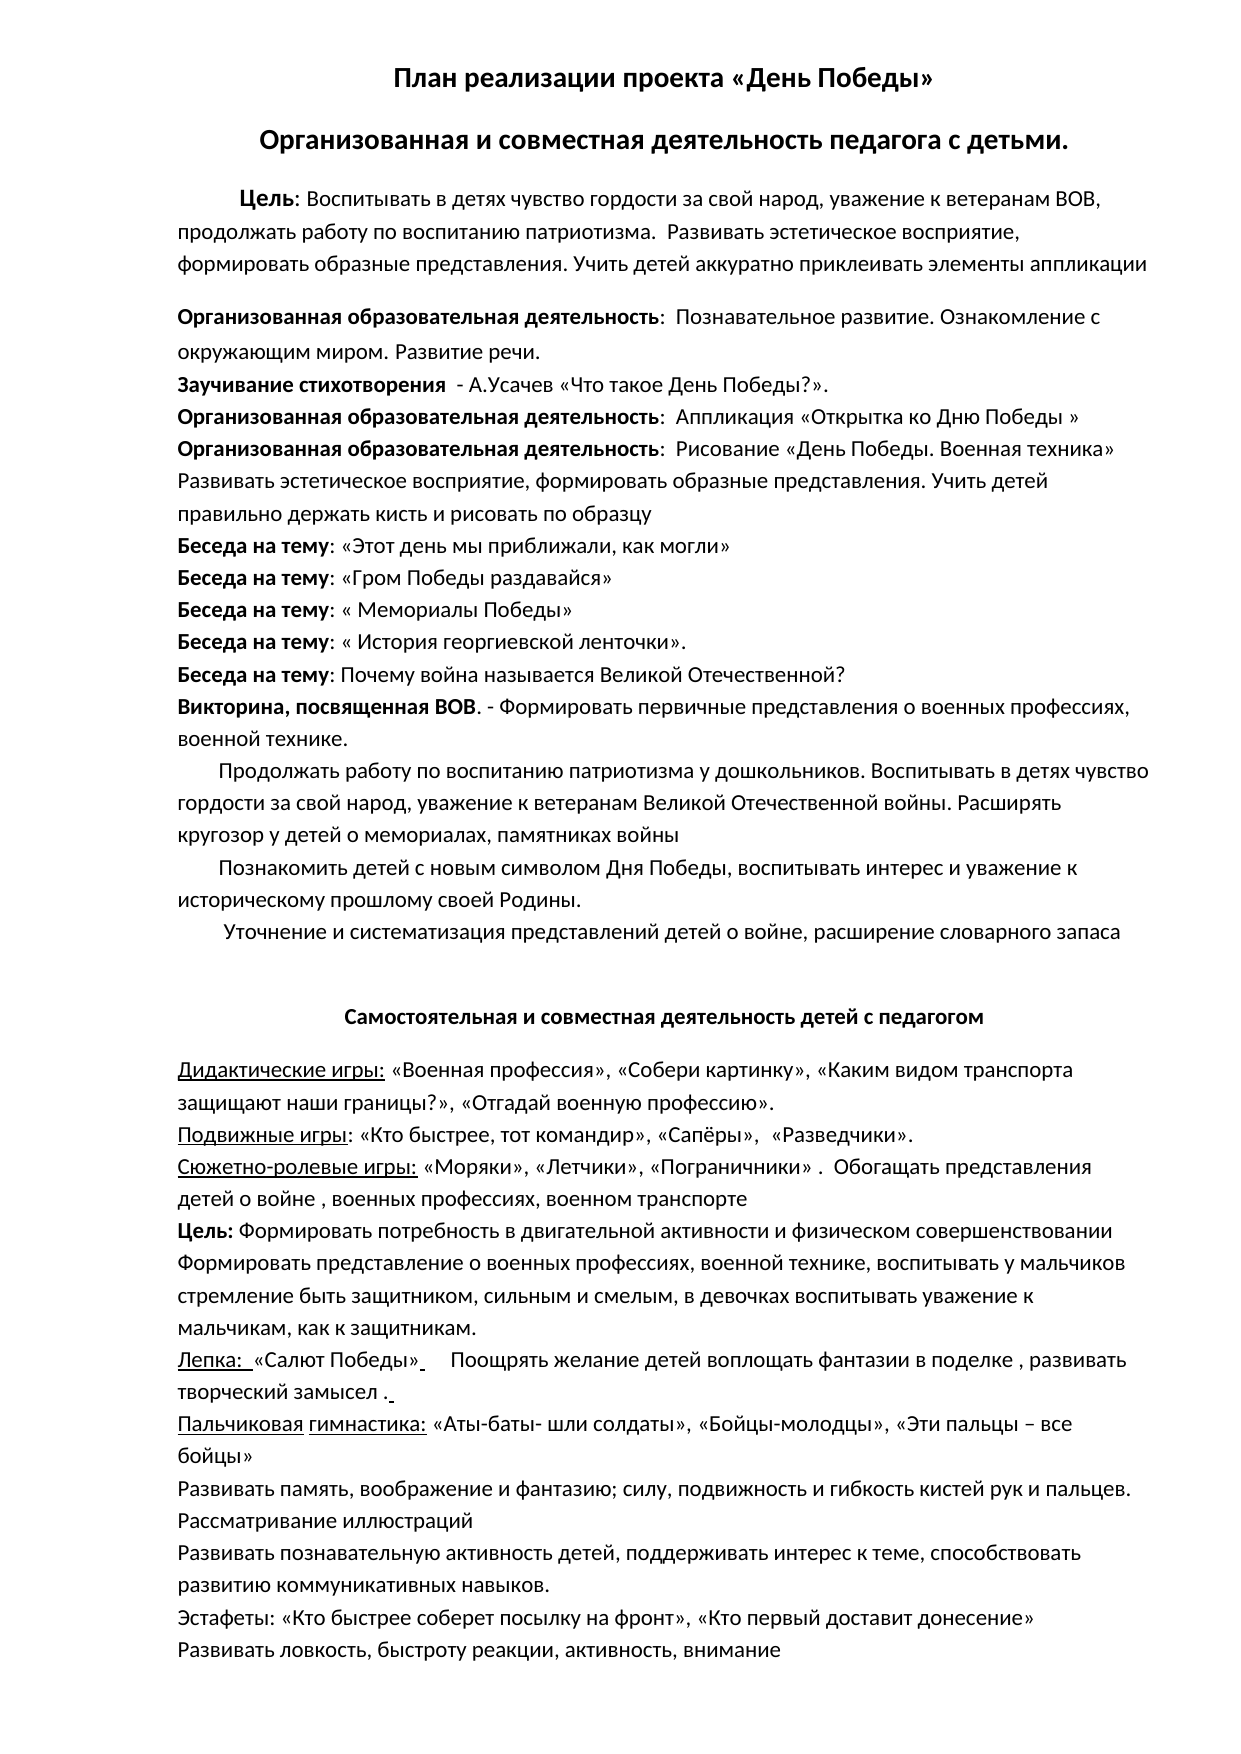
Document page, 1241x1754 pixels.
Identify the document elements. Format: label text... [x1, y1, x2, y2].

text Формировать представление о военных профессиях, военной технике, воспитывать у мальчиков стремление быть защитником, сильным и смелым, в девочках воспитывать уважение к мальчикам, как к защитникам. [177, 1248, 1152, 1341]
text Заучивание стихотворения - А.Усачев «Что такое День Победы?». [177, 370, 1152, 398]
text Уточнение и систематизация представлений детей о войне, расширение словарного запаса [177, 917, 1152, 945]
text Эстафеты: «Кто быстрее соберет посылку на фронт», «Кто первый доставит донесение» [177, 1603, 1152, 1631]
text Познакомить детей с новым символом Дня Победы, воспитывать интерес и уважение к историческому прошлому своей Родины. [177, 853, 1152, 913]
text Лепка: «Салют Победы» Поощрять желание детей воплощать фантазии в поделке , развивать творческий замысел . [177, 1345, 1152, 1405]
text Беседа на тему: «Гром Победы раздавайся» [177, 563, 1152, 591]
text Развивать память, воображение и фантазию; силу, подвижность и гибкость кистей рук и пальцев. [177, 1474, 1152, 1502]
text Развивать эстетическое восприятие, формировать образные представления. Учить детей правильно держать кисть и рисовать по образцу [177, 467, 1152, 527]
text Беседа на тему: «Этот день мы приближали, как могли» [177, 531, 1152, 559]
text Рассматривание иллюстраций [177, 1506, 1152, 1534]
text Пальчиковая гимнастика: «Аты-баты- шли солдаты», «Бойцы-молодцы», «Эти пальцы – все бойцы» [177, 1409, 1152, 1470]
text Организованная образовательная деятельность: Познавательное развитие. Ознакомление с окружающим миром. Развитие речи. [177, 302, 1152, 366]
text Викторина, посвященная ВОВ. - Формировать первичные представления о военных профессиях, военной технике. [177, 692, 1152, 752]
text Сюжетно-ролевые игры: «Моряки», «Летчики», «Пограничники» . Обогащать представления детей о войне , военных профессиях, военном транспорте [177, 1152, 1152, 1212]
text Подвижные игры: «Кто быстрее, тот командир», «Сапёры», «Разведчики». [177, 1120, 1152, 1148]
text Развивать познавательную активность детей, поддерживать интерес к теме, способствовать развитию коммуникативных навыков. [177, 1538, 1152, 1598]
text Беседа на тему: Почему война называется Великой Отечественной? [177, 660, 1152, 688]
text Организованная и совместная деятельность педагога с детьми. [177, 121, 1152, 156]
text Самостоятельная и совместная деятельность детей с педагогом [177, 1002, 1152, 1030]
text Дидактические игры: «Военная профессия», «Собери картинку», «Каким видом транспорта защищают наши границы?», «Отгадай военную профессию». [177, 1055, 1152, 1116]
text Продолжать работу по воспитанию патриотизма у дошкольников. Воспитывать в детях чувство гордости за свой народ, уважение к ветеранам Великой Отечественной войны. Расширять кругозор у детей о мемориалах, памятниках войны [177, 756, 1152, 849]
text Организованная образовательная деятельность: Аппликация «Открытка ко Дню Победы » [177, 402, 1152, 430]
text Беседа на тему: « История георгиевской ленточки». [177, 627, 1152, 656]
text План реализации проекта «День Победы» [177, 59, 1152, 95]
text Цель: Воспитывать в детях чувство гордости за свой народ, уважение к ветеранам ВОВ, продолжать работу по воспитанию патриотизма. Развивать эстетическое восприятие, формировать образные представления. Учить детей аккуратно приклеивать элементы аппликации [177, 183, 1152, 277]
text Цель: Формировать потребность в двигательной активности и физическом совершенствовании [177, 1216, 1152, 1244]
text Беседа на тему: « Мемориалы Победы» [177, 595, 1152, 623]
text Организованная образовательная деятельность: Рисование «День Победы. Военная техника» [177, 434, 1152, 462]
text Развивать ловкость, быстроту реакции, активность, внимание [177, 1635, 1152, 1663]
